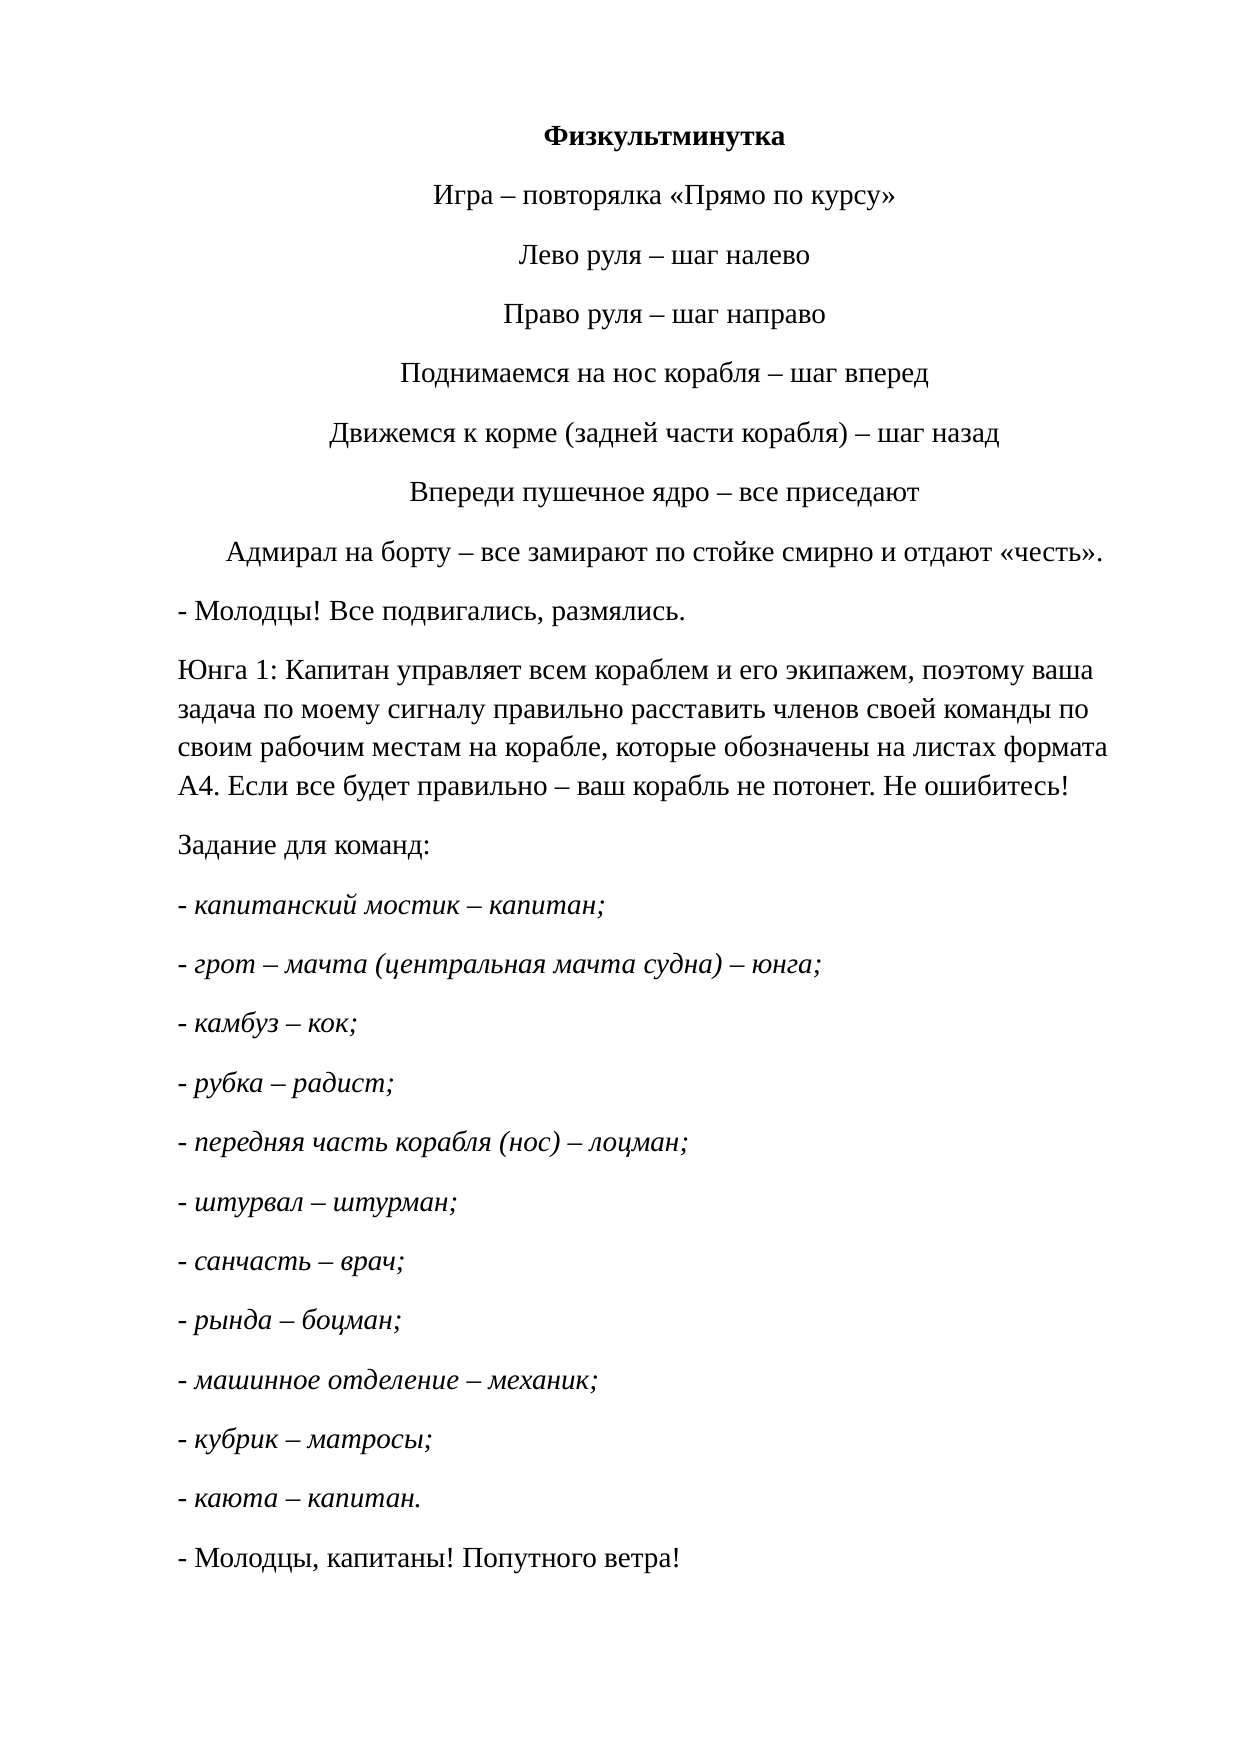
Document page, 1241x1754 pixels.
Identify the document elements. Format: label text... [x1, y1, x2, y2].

text Задание для команд: [177, 827, 1152, 861]
text Физкультминутка [177, 118, 1152, 152]
text - санчасть – врач; [177, 1243, 1152, 1277]
text - грот – мачта (центральная мачта судна) – юнга; [177, 946, 1152, 980]
text Юнга 1: Капитан управляет всем кораблем и его экипажем, поэтому ваша задача по моему сигналу правильно расставить членов своей команды по своим рабочим местам на корабле, которые обозначены на листах формата А4. Если все будет правильно – ваш корабль не потонет. Не ошибитесь! [177, 652, 1152, 802]
text - машинное отделение – механик; [177, 1362, 1152, 1395]
text Движемся к корме (задней части корабля) – шаг назад [177, 415, 1152, 448]
text - камбуз – кок; [177, 1006, 1152, 1039]
text - рубка – радист; [177, 1065, 1152, 1098]
text Адмирал на борту – все замирают по стойке смирно и отдают «честь». [177, 534, 1152, 567]
text - Молодцы, капитаны! Попутного ветра! [177, 1540, 1152, 1573]
text - штурвал – штурман; [177, 1184, 1152, 1217]
text Впереди пушечное ядро – все приседают [177, 474, 1152, 508]
text - каюта – капитан. [177, 1481, 1152, 1514]
text Право руля – шаг направо [177, 296, 1152, 330]
text Игра – повторялка «Прямо по курсу» [177, 177, 1152, 211]
text Лево руля – шаг налево [177, 237, 1152, 270]
text - капитанский мостик – капитан; [177, 887, 1152, 920]
text - передняя часть корабля (нос) – лоцман; [177, 1124, 1152, 1158]
text - рында – боцман; [177, 1302, 1152, 1336]
text - Молодцы! Все подвигались, размялись. [177, 593, 1152, 627]
text Поднимаемся на нос корабля – шаг вперед [177, 356, 1152, 389]
text - кубрик – матросы; [177, 1421, 1152, 1455]
